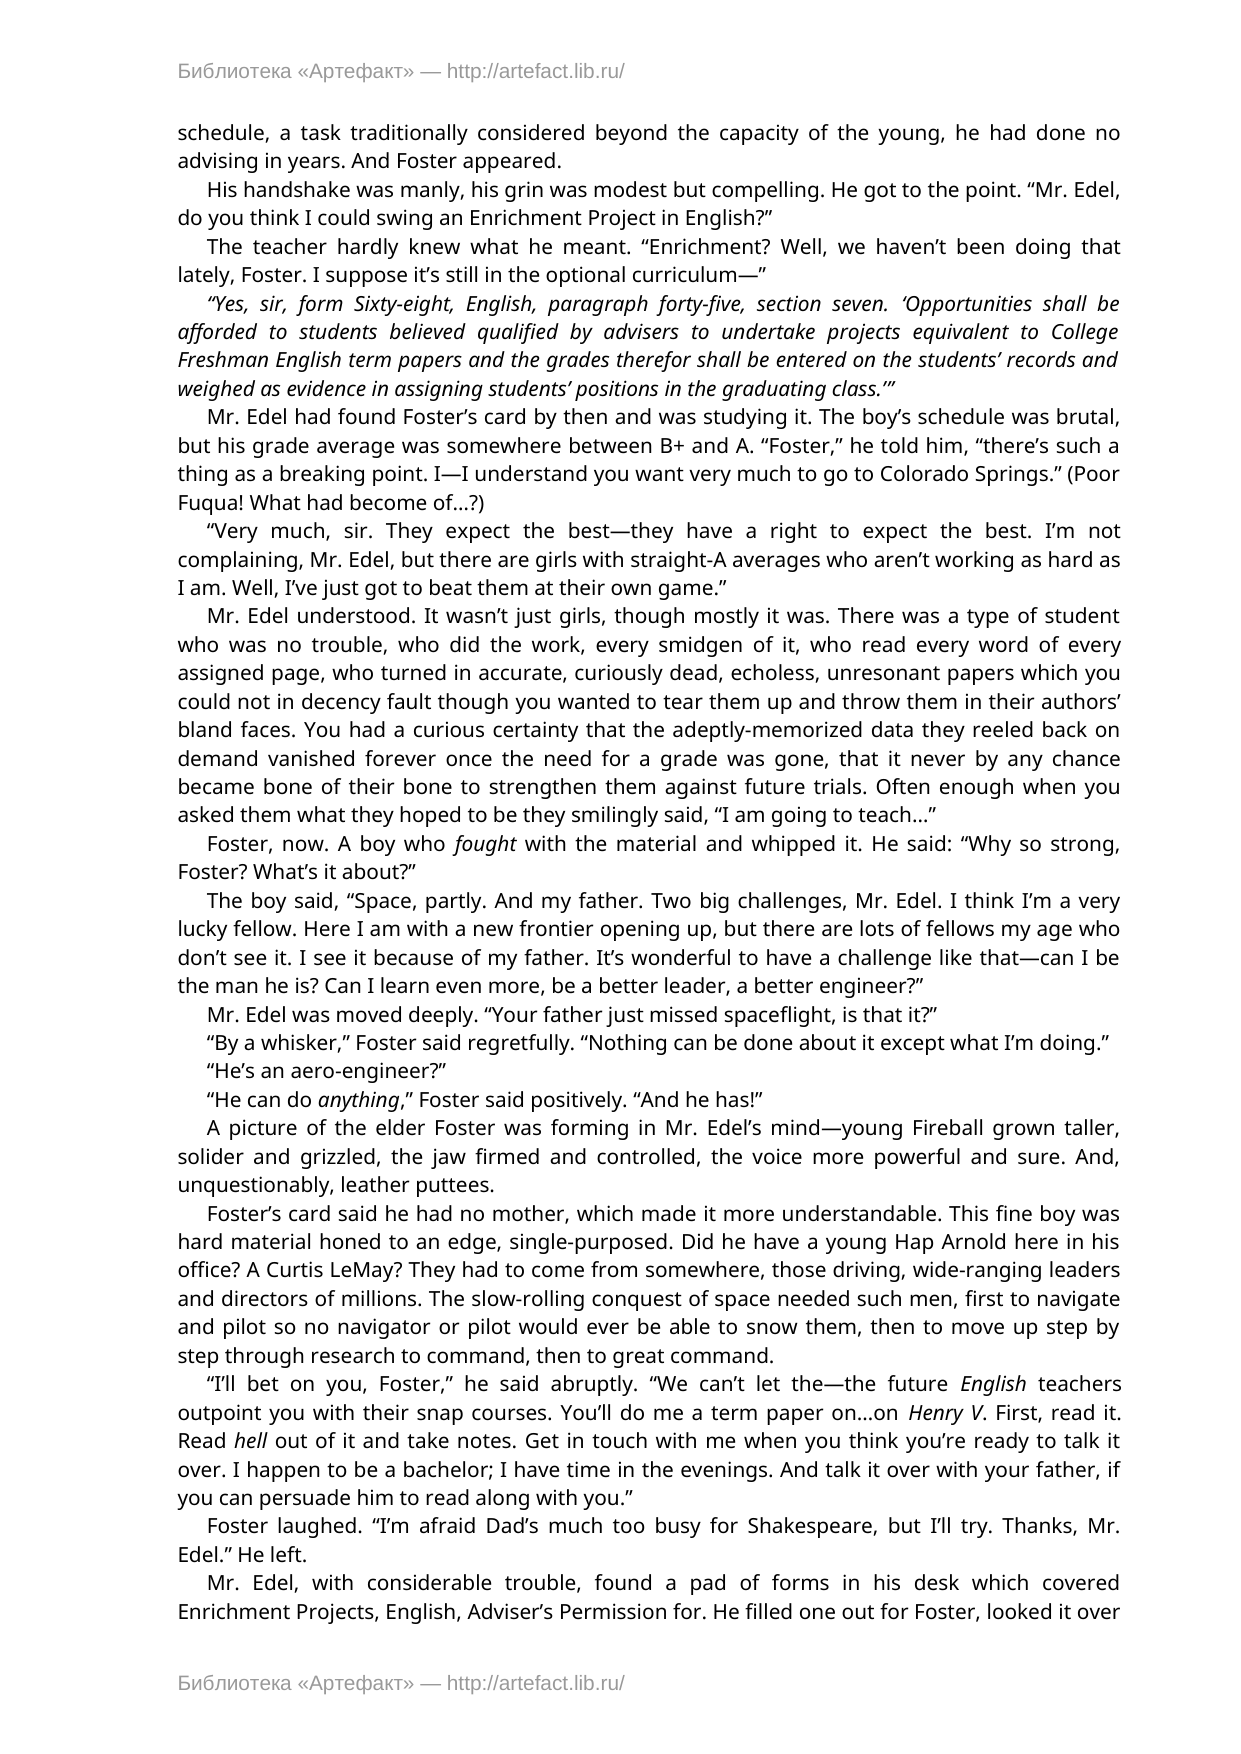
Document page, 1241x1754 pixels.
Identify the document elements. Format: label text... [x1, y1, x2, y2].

text Foster, now. A boy who fought with the material and whipped it. He said: “Why so strong, Foster? What’s it about?” [177, 829, 1122, 886]
text A picture of the elder Foster was forming in Mr. Edel’s mind—young Fireball grown taller, solider and grizzled, the jaw firmed and controlled, the voice more powerful and sure. And, unquestionably, leather puttees. [177, 1113, 1122, 1199]
text Foster’s card said he had no mother, which made it more understandable. This fine boy was hard material honed to an edge, single-purposed. Did he have a young Hap Arnold here in his office? A Curtis LeMay? They had to come from somewhere, those driving, wide-ranging leaders and directors of millions. The slow-rolling conquest of space needed such men, first to navigate and pilot so no navigator or pilot would ever be able to snow them, then to move up step by step through research to command, then to great command. [177, 1199, 1122, 1369]
text Mr. Edel had found Foster’s card by then and was studying it. The boy’s schedule was brutal, but his grade average was somewhere between B+ and A. “Foster,” he told him, “there’s such a thing as a breaking point. I—I understand you want very much to go to Colorado Springs.” (Poor Fuqua! What had become of…?) [177, 402, 1122, 516]
text The boy said, “Space, partly. And my father. Two big challenges, Mr. Edel. I think I’m a very lucky fellow. Here I am with a new frontier opening up, but there are lots of fellows my age who don’t see it. I see it because of my father. It’s wonderful to have a challenge like that—can I be the man he is? Can I learn even more, be a better leader, a better engineer?” [177, 886, 1122, 1000]
text The teacher hardly knew what he meant. “Enrichment? Well, we haven’t been doing that lately, Foster. I suppose it’s still in the optional curriculum—” [177, 232, 1122, 289]
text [177, 1568, 1122, 1625]
text His handshake was manly, his grin was modest but compelling. He got to the point. “Mr. Edel, do you think I could swing an Enrichment Project in English?” [177, 175, 1122, 232]
text “By a whisker,” Foster said regretfully. “Nothing can be done about it except what I’m doing.” [177, 1028, 1122, 1057]
text Mr. Edel was moved deeply. “Your father just missed spaceflight, is that it?” [177, 1000, 1122, 1028]
text “I’ll bet on you, Foster,” he said abruptly. “We can’t let the—the future English teachers outpoint you with their snap courses. You’ll do me a term paper on…on Henry V. First, read it. Read hell out of it and take notes. Get in touch with me when you think you’re ready to talk it over. I happen to be a bachelor; I have time in the evenings. And talk it over with your father, if you can persuade him to read along with you.” [177, 1369, 1122, 1512]
text Foster laughed. “I’m afraid Dad’s much too busy for Shakespeare, but I’ll try. Thanks, Mr. Edel.” He left. [177, 1512, 1122, 1568]
text “He’s an aero-engineer?” [177, 1057, 1122, 1085]
text “Very much, sir. They expect the best—they have a right to expect the best. I’m not complaining, Mr. Edel, but there are girls with straight-A averages who aren’t working as hard as I am. Well, I’ve just got to beat them at their own game.” [177, 516, 1122, 602]
text “Yes, sir, form Sixty-eight, English, paragraph forty-five, section seven. ‘Opportunities shall be afforded to students believed qualified by advisers to undertake projects equivalent to College Freshman English term papers and the grades therefor shall be entered on the students’ records and weighed as evidence in assigning students’ positions in the graduating class.’” [177, 289, 1122, 402]
text “He can do anything,” Foster said positively. “And he has!” [177, 1085, 1122, 1113]
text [177, 118, 1122, 175]
text Mr. Edel understood. It wasn’t just girls, though mostly it was. There was a type of student who was no trouble, who did the work, every smidgen of it, who read every word of every assigned page, who turned in accurate, curiously dead, echoless, unresonant papers which you could not in decency fault though you wanted to tear them up and throw them in their authors’ bland faces. You had a curious certainty that the adeptly-memorized data they reeled back on demand vanished forever once the need for a grade was gone, that it never by any chance became bone of their bone to strengthen them against future trials. Often enough when you asked them what they hoped to be they smilingly said, “I am going to teach…” [177, 602, 1122, 829]
